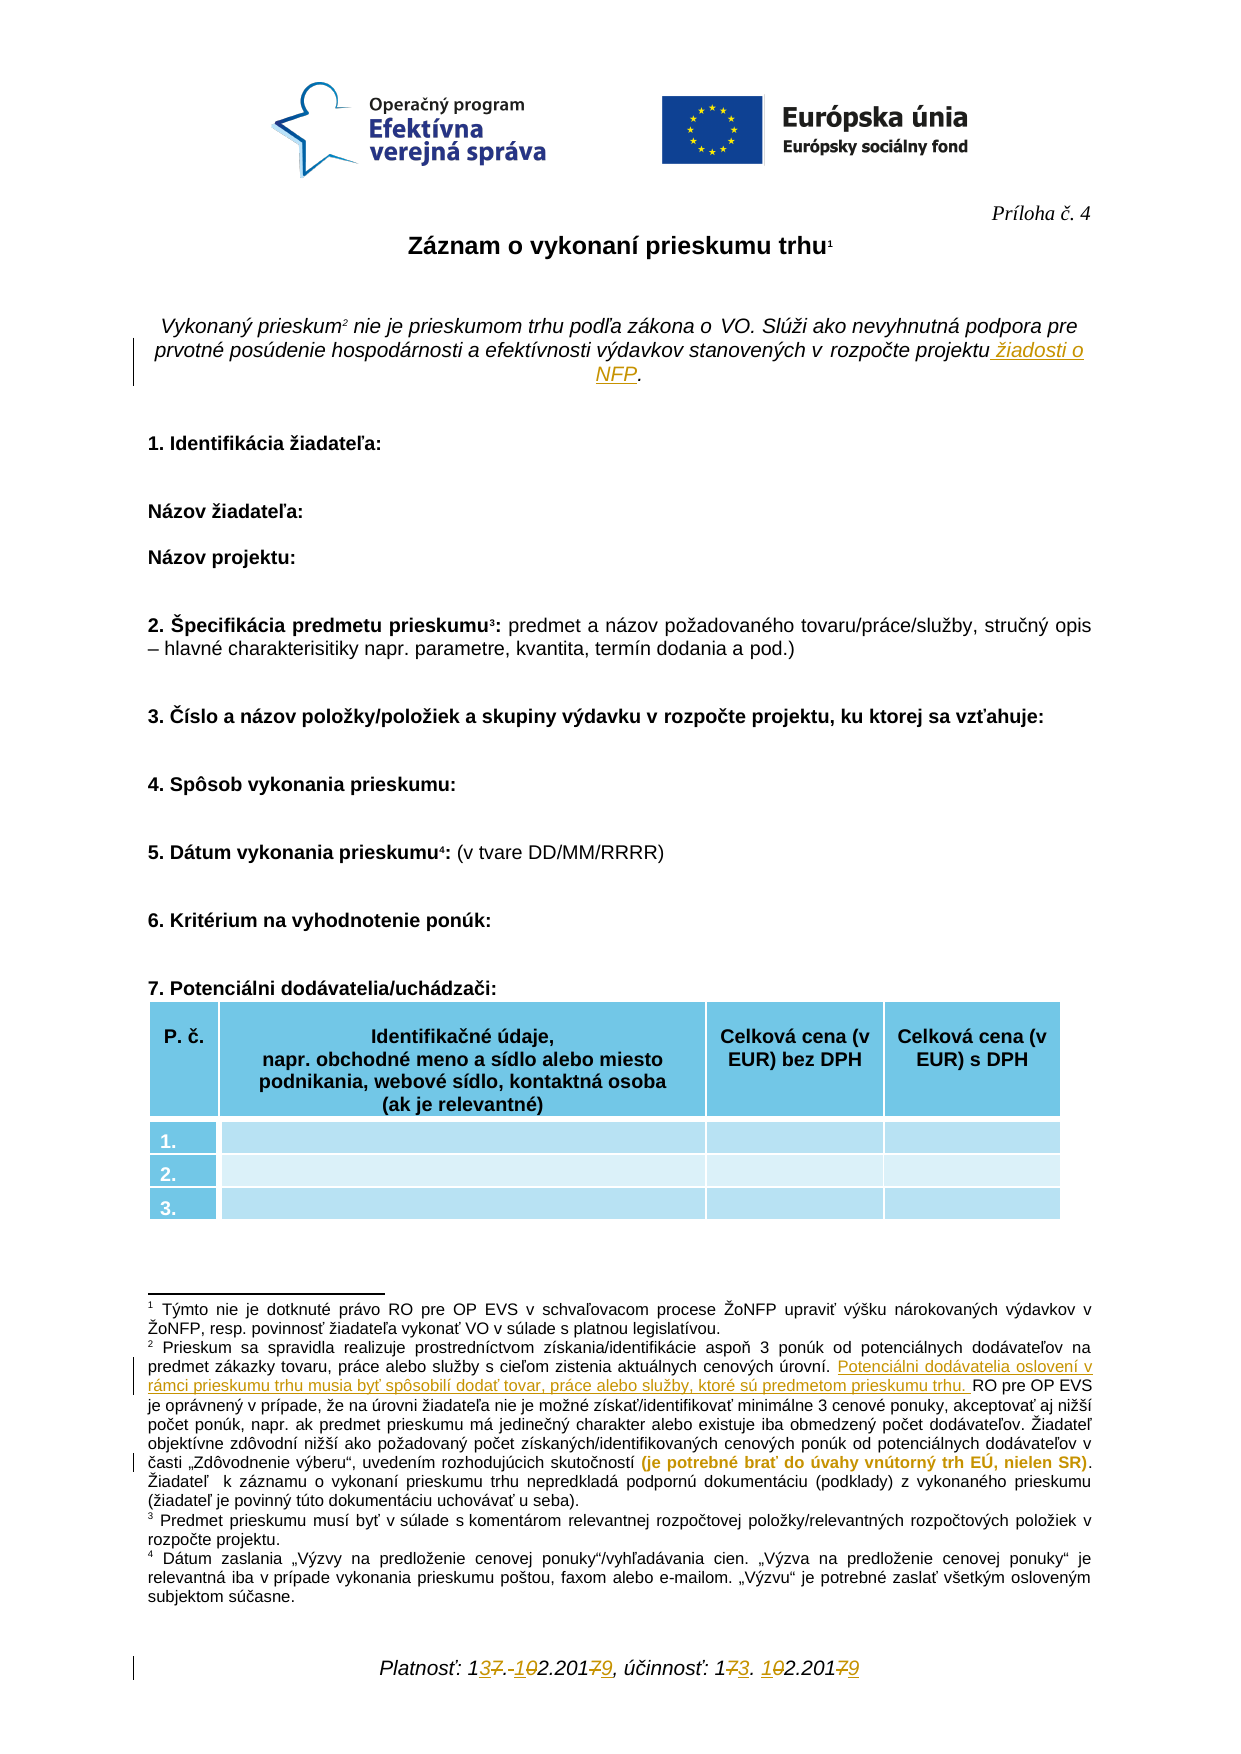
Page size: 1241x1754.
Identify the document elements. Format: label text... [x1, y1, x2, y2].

table_cell [707, 1122, 883, 1153]
table_cell [222, 1188, 705, 1219]
table_cell 2. [150, 1155, 216, 1186]
text Názov žiadateľa: [148, 500, 1092, 523]
text 1. Identifikácia žiadateľa: [148, 432, 1092, 455]
text 2. Špecifikácia predmetu prieskumu: predmet a názov požadovaného tovaru/práce/služby, stručný opis – hlavné charakterisitiky napr. parametre, kvantita, termín dodania a pod.) [148, 614, 1092, 659]
table_cell 3. [150, 1188, 216, 1219]
text 7. Potenciálni dodávatelia/uchádzači: [148, 977, 1092, 1000]
text Názov projektu: [148, 546, 1092, 568]
text 3. Číslo a názov položky/položiek a skupiny výdavku v rozpočte projektu, ku ktorej sa vzťahuje: [148, 705, 1092, 727]
text 5. Dátum vykonania prieskumu: (v tvare DD/MM/RRRR) [148, 841, 1092, 864]
table_cell [707, 1188, 883, 1219]
table_header Celková cena (v EUR) bez DPH [707, 1002, 883, 1116]
text Vykonaný prieskum nie je prieskumom trhu podľa zákona o VO. Slúži ako nevyhnutná podpora pre prvotné posúdenie hospodárnosti a efektívnosti výdavkov stanovených v rozpočte projektu. [148, 314, 1092, 386]
table_cell [885, 1188, 1060, 1219]
text Príloha č. 4 [148, 200, 1092, 224]
table_cell [884, 1155, 1060, 1186]
text 6. Kritérium na vyhodnotenie ponúk: [148, 909, 1092, 932]
picture [246, 73, 994, 201]
table_cell 1. [150, 1122, 216, 1153]
table_header Identifikačné údaje, napr. obchodné meno a sídlo alebo miesto podnikania, webové sídlo, kontaktná osoba (ak je relevantné) [220, 1002, 705, 1116]
text Záznam o vykonaní prieskumu trhu [148, 231, 1092, 259]
table_cell [222, 1122, 705, 1153]
table_cell [222, 1155, 705, 1186]
table_header P. č. [150, 1002, 218, 1116]
table_header Celková cena (v EUR) s DPH [885, 1002, 1060, 1116]
table_cell [885, 1122, 1060, 1153]
table_cell [707, 1155, 883, 1186]
text 4. Spôsob vykonania prieskumu: [148, 773, 1092, 796]
